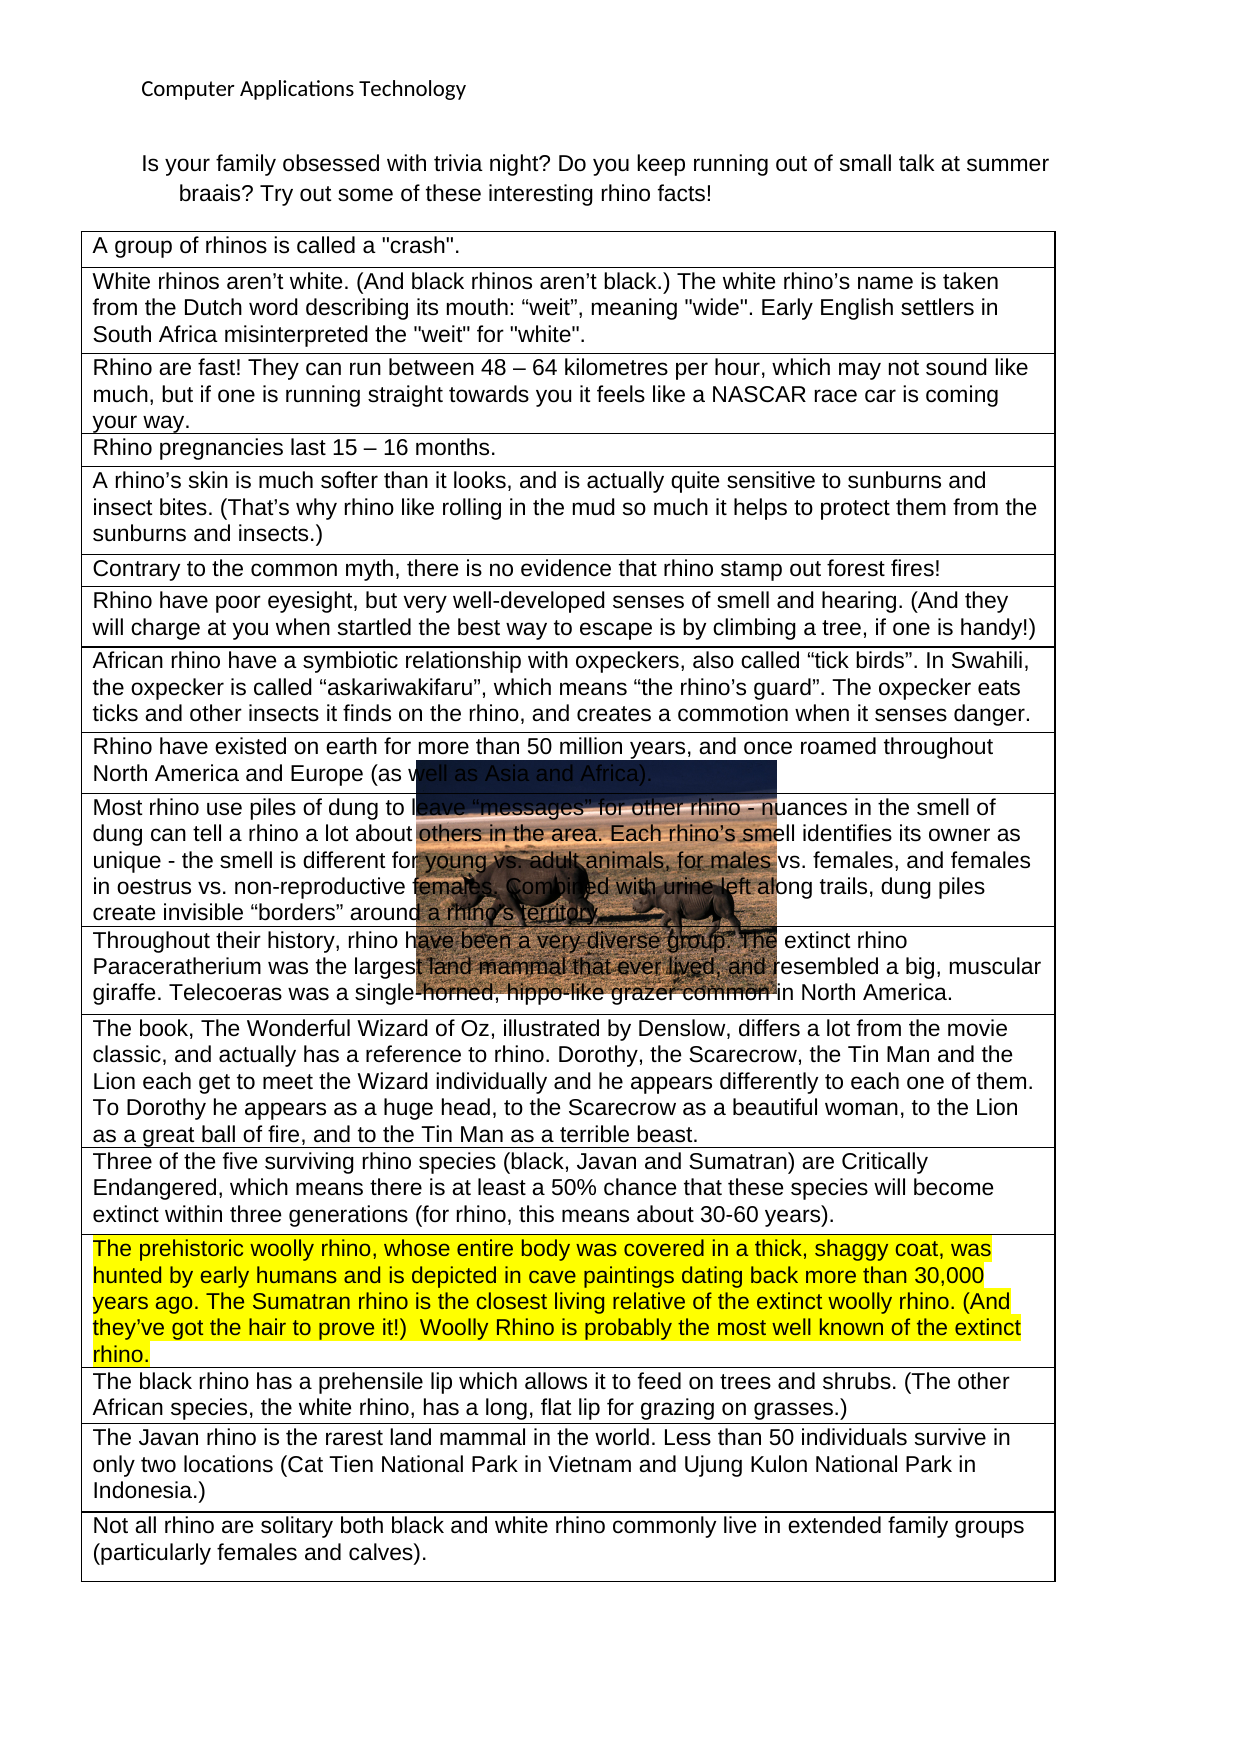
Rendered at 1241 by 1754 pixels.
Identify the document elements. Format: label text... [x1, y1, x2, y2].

table_cell A rhino’s skin is much softer than it looks, and is actually quite sensitive to sunburns and insect bites. (That’s why rhino like rolling in the mud so much it helps to protect them from the sunburns and insects.) [82, 467, 1054, 554]
table_cell The Javan rhino is the rarest land mammal in the world. Less than 50 individuals survive in only two locations (Cat Tien National Park in Vietnam and Ujung Kulon National Park in Indonesia.) [82, 1424, 1054, 1511]
table_cell The prehistoric woolly rhino, whose entire body was covered in a thick, shaggy coat, was hunted by early humans and is depicted in cave paintings dating back more than 30,000 years ago. The Sumatran rhino is the closest living relative of the extinct woolly rhino. (And they’ve got the hair to prove it!) Woolly Rhino is probably the most well known of the extinct rhino. [150, 1235, 1054, 1367]
table_cell Not all rhino are solitary both black and white rhino commonly live in extended family groups (particularly females and calves). [82, 1513, 1054, 1581]
table_cell Rhino have poor eyesight, but very well-developed senses of smell and hearing. (And they will charge at you when startled the best way to escape is by climbing a tree, if one is handy!) [82, 587, 1054, 646]
table_header A group of rhinos is called a "crash". [82, 232, 1054, 267]
table_cell White rhinos aren’t white. (And black rhinos aren’t black.) The white rhino’s name is taken from the Dutch word describing its mouth: “weit”, meaning "wide". Early English settlers in South Africa misinterpreted the "weit" for "white". [82, 268, 1054, 353]
table_cell Rhino pregnancies last 15 – 16 months. [82, 434, 1054, 466]
table_cell Most rhino use piles of dung to leave “messages” for other rhino - nuances in the smell of dung can tell a rhino a lot about others in the area. Each rhino’s smell identifies its owner as unique - the smell is different for young vs. adult animals, for males vs. females, and females in oestrus vs. non-reproductive females. Combined with urine left along trails, dung piles create invisible “borders” around a rhino’s territory. [82, 794, 1054, 926]
table_cell Throughout their history, rhino have been a very diverse group. The extinct rhino Paraceratherium was the largest land mammal that ever lived, and resembled a big, muscular giraffe. Telecoeras was a single-horned, hippo-like grazer common in North America. [82, 927, 1054, 1014]
table_cell The book, The Wonderful Wizard of Oz, illustrated by Denslow, differs a lot from the movie classic, and actually has a reference to rhino. Dorothy, the Scarecrow, the Tin Man and the Lion each get to meet the Wizard individually and he appears differently to each one of them. To Dorothy he appears as a huge head, to the Scarecrow as a beautiful woman, to the Lion as a great ball of fire, and to the Tin Man as a terrible beast. [82, 1015, 1054, 1147]
text Is your family obsessed with trivia night? Do you keep running out of small talk at summer braais? Try out some of these interesting rhino facts! [141, 150, 1090, 207]
table_cell Contrary to the common myth, there is no evidence that rhino stamp out forest fires! [82, 555, 1054, 586]
table_cell The black rhino has a prehensile lip which allows it to feed on trees and shrubs. (The other African species, the white rhino, has a long, flat lip for grazing on grasses.) [82, 1368, 1054, 1423]
table_cell African rhino have a symbiotic relationship with oxpeckers, also called “tick birds”. In Swahili, the oxpecker is called “askariwakifaru”, which means “the rhino’s guard”. The oxpecker eats ticks and other insects it finds on the rhino, and creates a commotion when it senses danger. [82, 648, 1054, 732]
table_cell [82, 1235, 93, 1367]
table_cell Rhino have existed on earth for more than 50 million years, and once roamed throughout North America and Europe (as well as Asia and Africa). [82, 733, 1054, 793]
table_cell Rhino are fast! They can run between 48 – 64 kilometres per hour, which may not sound like much, but if one is running straight towards you it feels like a NASCAR race car is coming your way. [82, 354, 1054, 433]
table_cell Three of the five surviving rhino species (black, Javan and Sumatran) are Critically Endangered, which means there is at least a 50% chance that these species will become extinct within three generations (for rhino, this means about 30-60 years). [82, 1148, 1054, 1234]
